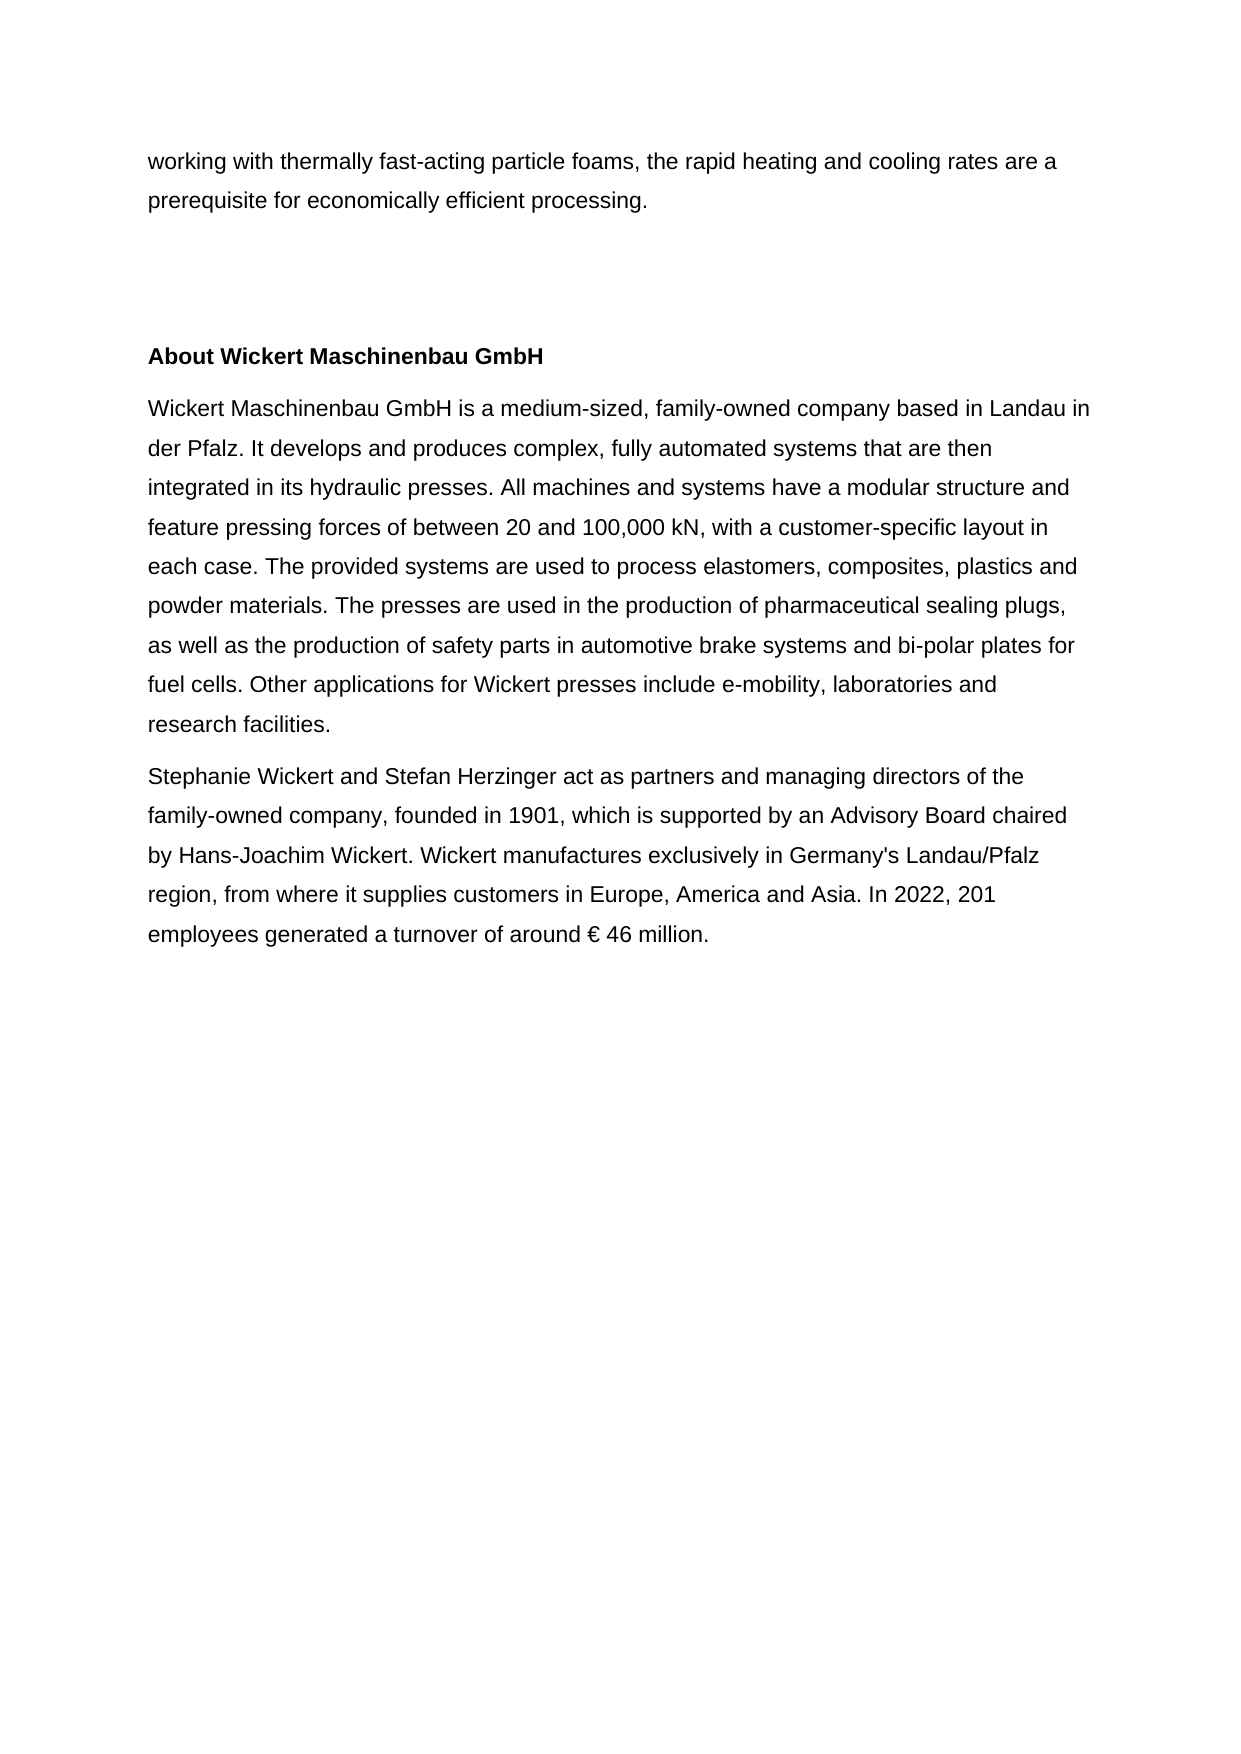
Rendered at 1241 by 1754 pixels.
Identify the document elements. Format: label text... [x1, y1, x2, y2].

text About Wickert Maschinenbau GmbH [148, 343, 1093, 369]
text Wickert Maschinenbau GmbH is a medium-sized, family-owned company based in Landau in der Pfalz. It develops and produces complex, fully automated systems that are then integrated in its hydraulic presses. All machines and systems have a modular structure and feature pressing forces of between 20 and 100,000 kN, with a customer-specific layout in each case. The provided systems are used to process elastomers, composites, plastics and powder materials. The presses are used in the production of pharmaceutical sealing plugs, as well as the production of safety parts in automotive brake systems and bi-polar plates for fuel cells. Other applications for Wickert presses include e-mobility, laboratories and research facilities. [148, 395, 1093, 737]
text Stephanie Wickert and Stefan Herzinger act as partners and managing directors of the family-owned company, founded in 1901, which is supported by an Advisory Board chaired by Hans-Joachim Wickert. Wickert manufactures exclusively in Germany's Landau/Pfalz region, from where it supplies customers in Europe, America and Asia. In 2022, 201 employees generated a turnover of around € 46 million. [148, 763, 1093, 947]
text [148, 148, 1093, 213]
